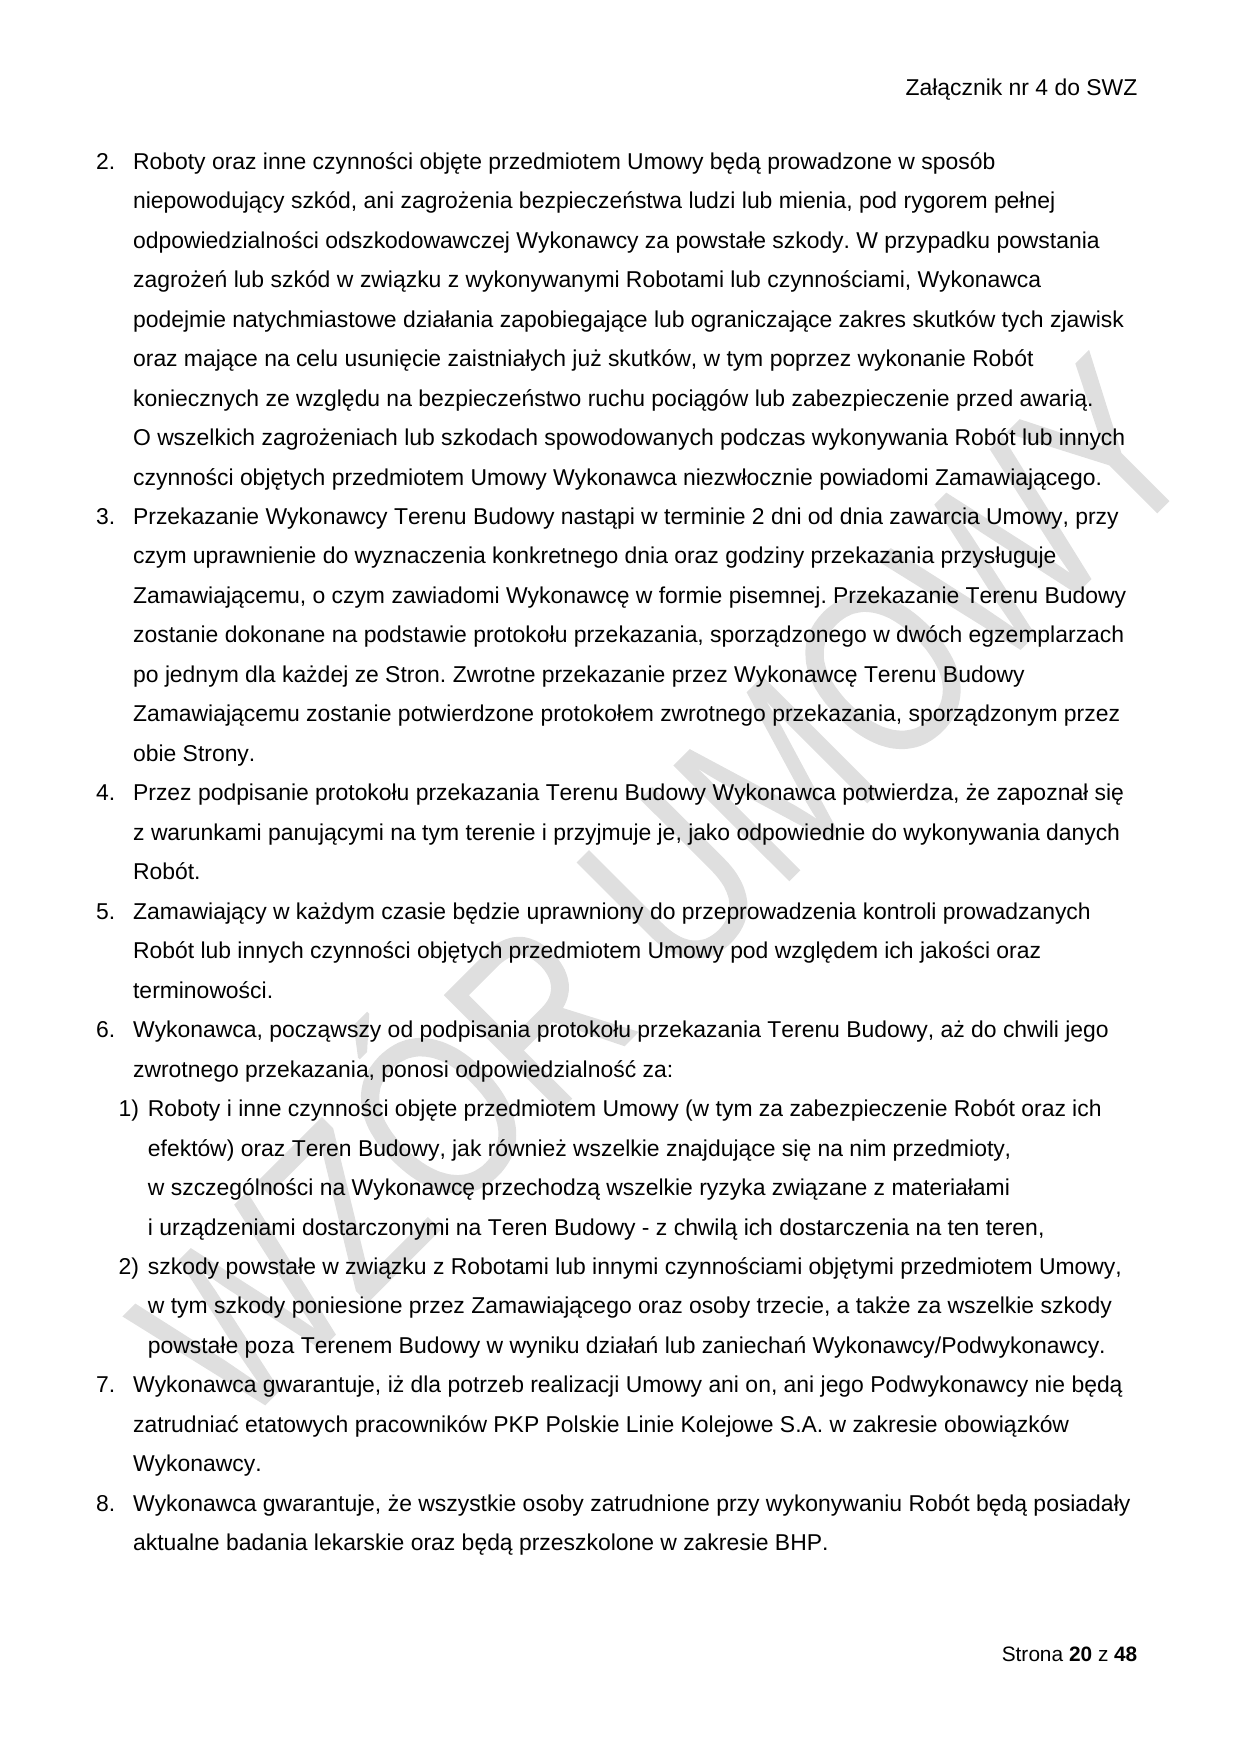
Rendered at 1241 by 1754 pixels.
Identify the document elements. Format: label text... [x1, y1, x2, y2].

list Przekazanie Wykonawcy Terenu Budowy nastąpi w terminie 2 dni od dnia zawarcia Umowy, przy czym uprawnienie do wyznaczenia konkretnego dnia oraz godziny przekazania przysługuje Zamawiającemu, o czym zawiadomi Wykonawcę w formie pisemnej. Przekazanie Terenu Budowy zostanie dokonane na podstawie protokołu przekazania, sporządzonego w dwóch egzemplarzach po jednym dla każdej ze Stron. Zwrotne przekazanie przez Wykonawcę Terenu Budowy Zamawiającemu zostanie potwierdzone protokołem zwrotnego przekazania, sporządzonym przez obie Strony. [96, 503, 1137, 766]
list Roboty oraz inne czynności objęte przedmiotem Umowy będą prowadzone w sposób niepowodujący szkód, ani zagrożenia bezpieczeństwa ludzi lub mienia, pod rygorem pełnej [96, 148, 1137, 213]
list Wykonawca, począwszy od podpisania protokołu przekazania Terenu Budowy, aż do chwili jego zwrotnego przekazania, ponosi odpowiedzialność za: [96, 1016, 1137, 1082]
list Wykonawca gwarantuje, iż dla potrzeb realizacji Umowy ani on, ani jego Podwykonawcy nie będą zatrudniać etatowych pracowników PKP Polskie Linie Kolejowe S.A. w zakresie obowiązków Wykonawcy. [96, 1371, 1137, 1477]
list Roboty i inne czynności objęte przedmiotem Umowy (w tym za zabezpieczenie Robót oraz ich efektów) oraz Teren Budowy, jak również wszelkie znajdujące się na nim przedmioty, w szczególności na Wykonawcę przechodzą wszelkie ryzyka związane z materiałami i urządzeniami dostarczonymi na Teren Budowy - z chwilą ich dostarczenia na ten teren, [118, 1095, 1137, 1240]
list Wykonawca gwarantuje, że wszystkie osoby zatrudnione przy wykonywaniu Robót będą posiadały aktualne badania lekarskie oraz będą przeszkolone w zakresie BHP. [96, 1490, 1137, 1556]
list szkody powstałe w związku z Robotami lub innymi czynnościami objętymi przedmiotem Umowy, w tym szkody poniesione przez Zamawiającego oraz osoby trzecie, a także za wszelkie szkody powstałe poza Terenem Budowy w wyniku działań lub zaniechań Wykonawcy/Podwykonawcy. [118, 1253, 1137, 1358]
list Zamawiający w każdym czasie będzie uprawniony do przeprowadzenia kontroli prowadzanych Robót lub innych czynności objętych przedmiotem Umowy pod względem ich jakości oraz terminowości. [96, 898, 1137, 1003]
text odpowiedzialności odszkodowawczej Wykonawcy za powstałe szkody. W przypadku powstania zagrożeń lub szkód w związku z wykonywanymi Robotami lub czynnościami, Wykonawca podejmie natychmiastowe działania zapobiegające lub ograniczające zakres skutków tych zjawisk oraz mające na celu usunięcie zaistniałych już skutków, w tym poprzez wykonanie Robót koniecznych ze względu na bezpieczeństwo ruchu pociągów lub zabezpieczenie przed awarią. O wszelkich zagrożeniach lub szkodach spowodowanych podczas wykonywania Robót lub innych czynności objętych przedmiotem Umowy Wykonawca niezwłocznie powiadomi Zamawiającego. [133, 227, 1137, 490]
list Przez podpisanie protokołu przekazania Terenu Budowy Wykonawca potwierdza, że zapoznał się z warunkami panującymi na tym terenie i przyjmuje je, jako odpowiednie do wykonywania danych Robót. [96, 779, 1137, 884]
